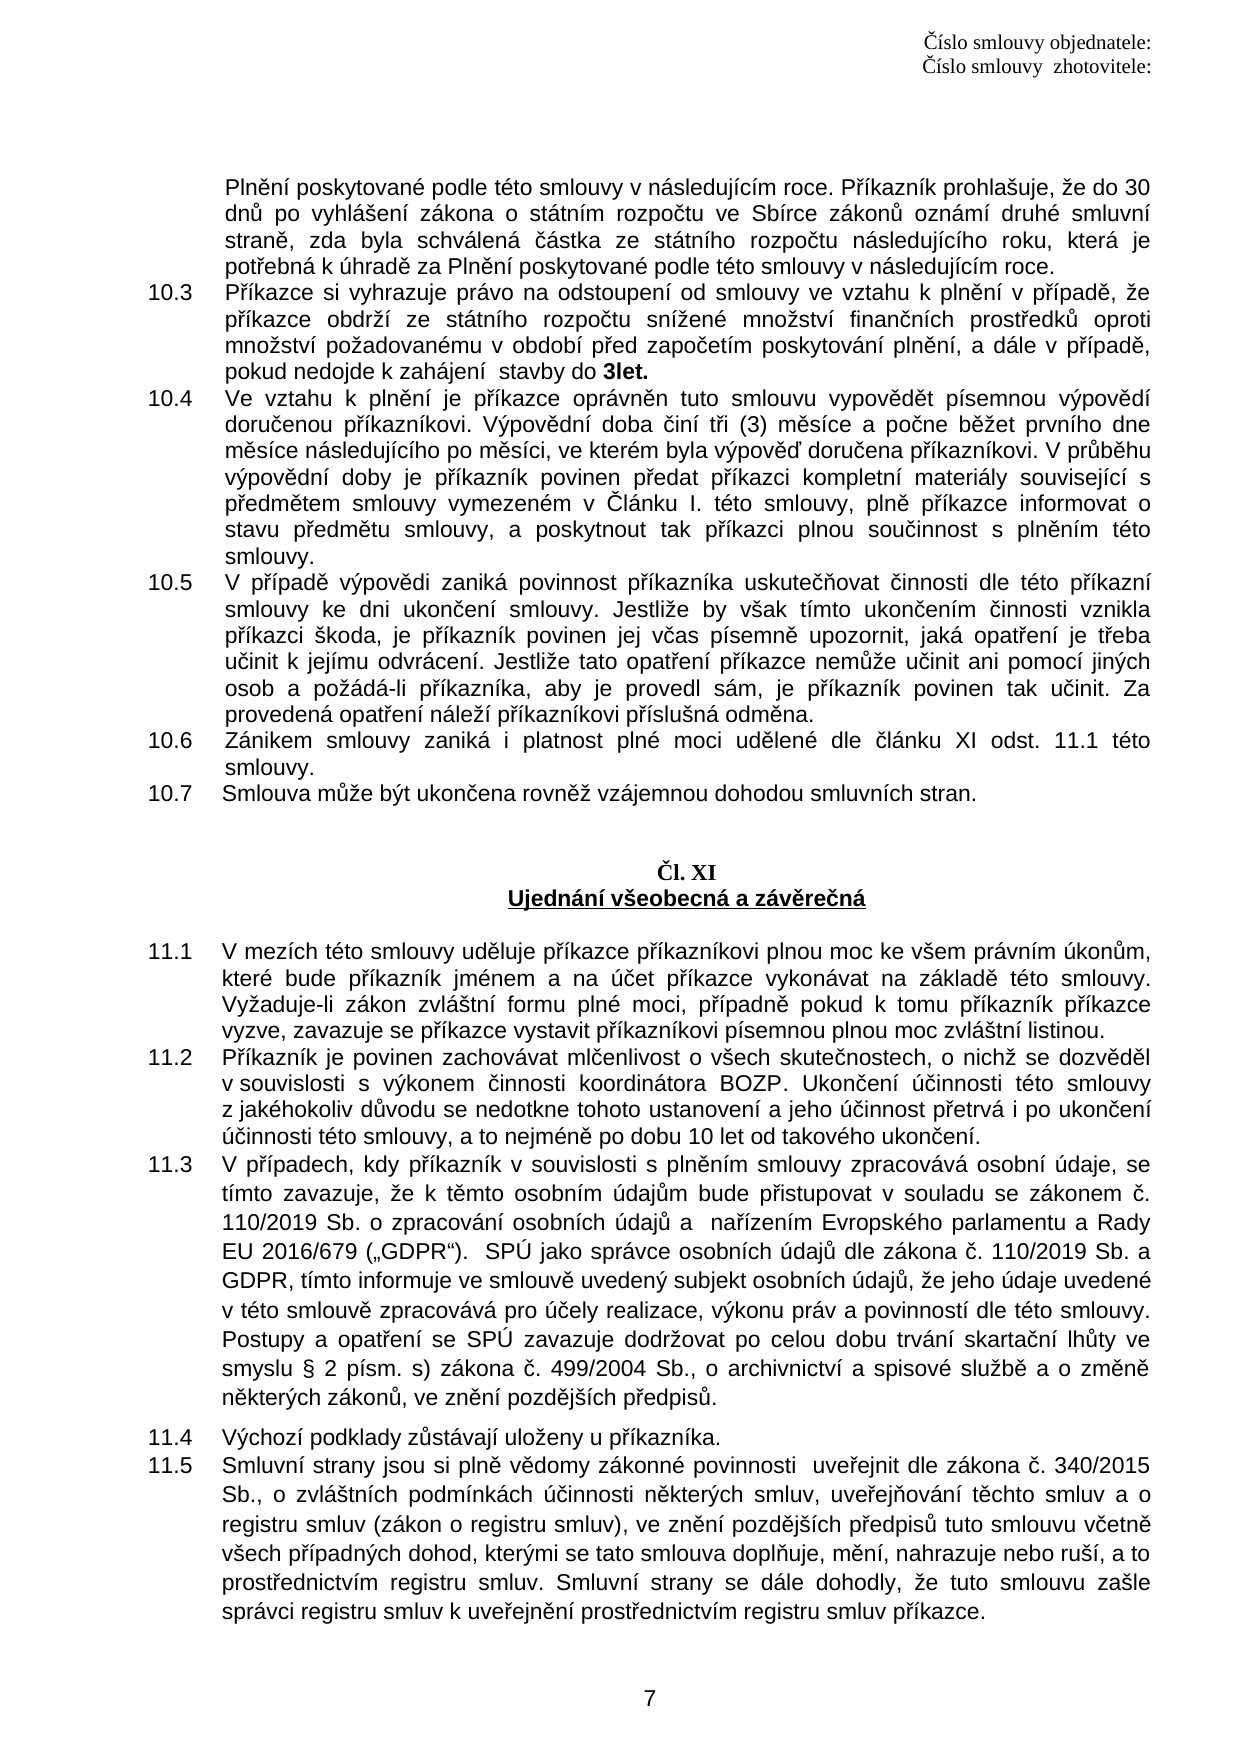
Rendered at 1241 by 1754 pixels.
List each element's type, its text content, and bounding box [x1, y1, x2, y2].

text 10.6 Zánikem smlouvy zaniká i platnost plné moci udělené dle článku XI odst. 11.1 této smlouvy. [148, 727, 1152, 780]
list Čl. XI Ujednání všeobecná a závěrečná [222, 859, 1152, 912]
list V případech, kdy příkazník v souvislosti s plněním smlouvy zpracovává osobní údaje, se tímto zavazuje, že k těmto osobním údajům bude přistupovat v souladu se zákonem č. 110/2019 Sb. o zpracování osobních údajů a nařízením Evropského parlamentu a Rady EU 2016/679 („GDPR“). SPÚ jako správce osobních údajů dle zákona č. 110/2019 Sb. a GDPR, tímto informuje ve smlouvě uvedený subjekt osobních údajů, že jeho údaje uvedené v této smlouvě zpracovává pro účely realizace, výkonu práv a povinností dle této smlouvy. Postupy a opatření se SPÚ zavazuje dodržovat po celou dobu trvání skartační lhůty ve smyslu § 2 písm. s) zákona č. 499/2004 Sb., o archivnictví a spisové službě a o změně některých zákonů, ve znění pozdějších předpisů. [148, 1149, 1152, 1411]
list V mezích této smlouvy uděluje příkazce příkazníkovi plnou moc ke všem právním úkonům, které bude příkazník jménem a na účet příkazce vykonávat na základě této smlouvy. Vyžaduje-li zákon zvláštní formu plné moci, případně pokud k tomu příkazník příkazce vyzve, zavazuje se příkazce vystavit příkazníkovi písemnou plnou moc zvláštní listinou. [148, 938, 1152, 1043]
list Výchozí podklady zůstávají uloženy u příkazníka. [148, 1424, 1152, 1450]
text 10.5 V případě výpovědi zaniká povinnost příkazníka uskutečňovat činnosti dle této příkazní smlouvy ke dni ukončení smlouvy. Jestliže by však tímto ukončením činnosti vznikla příkazci škoda, je příkazník povinen jej včas písemně upozornit, jaká opatření je třeba učinit k jejímu odvrácení. Jestliže tato opatření příkazce nemůže učinit ani pomocí jiných osob a požádá-li příkazníka, aby je provedl sám, je příkazník povinen tak učinit. Za provedená opatření náleží příkazníkovi příslušná odměna. [148, 569, 1152, 727]
list Smluvní strany jsou si plně vědomy zákonné povinnosti uveřejnit dle zákona č. 340/2015 Sb., o zvláštních podmínkách účinnosti některých smluv, uveřejňování těchto smluv a o registru smluv (zákon o registru smluv), ve znění pozdějších předpisů tuto smlouvu včetně všech případných dohod, kterými se tato smlouva doplňuje, mění, nahrazuje nebo ruší, a to prostřednictvím registru smluv. Smluvní strany se dále dohodly, že tuto smlouvu zašle správci registru smluv k uveřejnění prostřednictvím registru smluv příkazce. [148, 1450, 1152, 1625]
list Smlouva může být ukončena rovněž vzájemnou dohodou smluvních stran. [148, 780, 1152, 806]
list Příkazník je povinen zachovávat mlčenlivost o všech skutečnostech, o nichž se dozvěděl v souvislosti s výkonem činnosti koordinátora BOZP. Ukončení účinnosti této smlouvy z jakéhokoliv důvodu se nedotkne tohoto ustanovení a jeho účinnost přetrvá i po ukončení účinnosti této smlouvy, a to nejméně po dobu 10 let od takového ukončení. [148, 1043, 1152, 1149]
text 10.3 Příkazce si vyhrazuje právo na odstoupení od smlouvy ve vztahu k plnění v případě, že příkazce obdrží ze státního rozpočtu snížené množství finančních prostředků oproti množství požadovanému v období před započetím poskytování plnění, a dále v případě, pokud nedojde k zahájení stavby do 3let. [148, 279, 1152, 385]
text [148, 174, 1152, 279]
text 10.4 Ve vztahu k plnění je příkazce oprávněn tuto smlouvu vypovědět písemnou výpovědí doručenou příkazníkovi. Výpovědní doba činí tři (3) měsíce a počne běžet prvního dne měsíce následujícího po měsíci, ve kterém byla výpověď doručena příkazníkovi. V průběhu výpovědní doby je příkazník povinen předat příkazci kompletní materiály související s předmětem smlouvy vymezeném v Článku I. této smlouvy, plně příkazce informovat o stavu předmětu smlouvy, a poskytnout tak příkazci plnou součinnost s plněním této smlouvy. [148, 385, 1152, 569]
